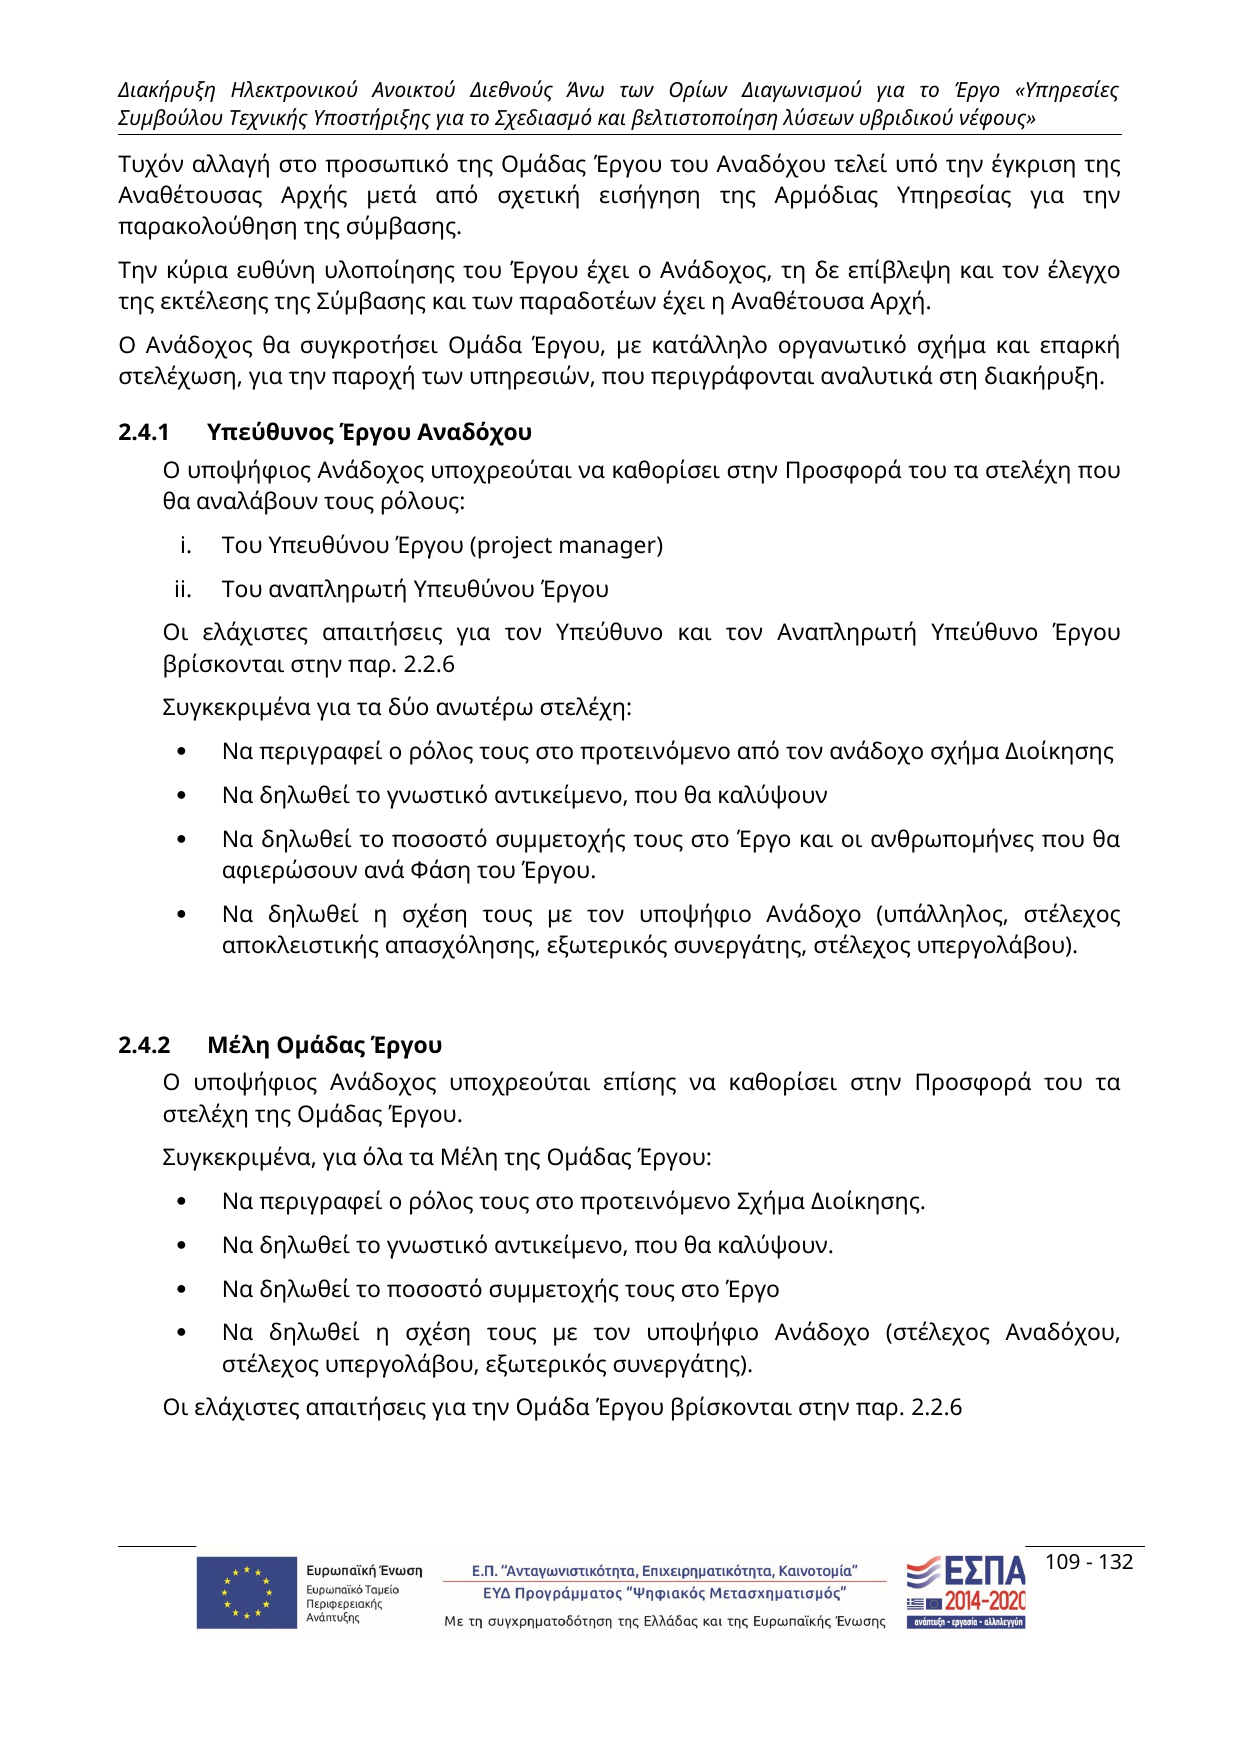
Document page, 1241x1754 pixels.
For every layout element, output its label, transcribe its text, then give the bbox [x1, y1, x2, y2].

text Οι ελάχιστες απαιτήσεις για τον Υπεύθυνο και τον Αναπληρωτή Υπεύθυνο Έργου βρίσκονται στην παρ. ‎2.2.6 [162, 616, 1122, 679]
list Να δηλωθεί το ποσοστό συμμετοχής τους στο Έργο και οι ανθρωπομήνες που θα αφιερώσουν ανά Φάση του Έργου. [177, 822, 1122, 885]
text Την κύρια ευθύνη υλοποίησης του Έργου έχει ο Ανάδοχος, τη δε επίβλεψη και τον έλεγχο της εκτέλεσης της Σύμβασης και των παραδοτέων έχει η Αναθέτουσα Αρχή. [118, 254, 1122, 316]
list Να δηλωθεί το γνωστικό αντικείμενο, που θα καλύψουν [177, 779, 1122, 810]
list Να περιγραφεί ο ρόλος τους στο προτεινόμενο Σχήμα Διοίκησης. [177, 1185, 1122, 1216]
list Του αναπληρωτή Υπευθύνου Έργου [192, 572, 1122, 604]
list Του Υπευθύνου Έργου (project manager) [192, 529, 1122, 560]
text Ο υποψήφιος Ανάδοχος υποχρεούται επίσης να καθορίσει στην Προσφορά του τα στελέχη της Ομάδας Έργου. [162, 1066, 1122, 1129]
text Ο υποψήφιος Ανάδοχος υποχρεούται να καθορίσει στην Προσφορά του τα στελέχη που θα αναλάβουν τους ρόλους: [162, 454, 1122, 516]
list Να δηλωθεί η σχέση τους με τον υποψήφιο Ανάδοχο (υπάλληλος, στέλεχος αποκλειστικής απασχόλησης, εξωτερικός συνεργάτης, στέλεχος υπεργολάβου). [177, 897, 1122, 960]
list Να περιγραφεί ο ρόλος τους στο προτεινόμενο από τον ανάδοχο σχήμα Διοίκησης [177, 735, 1122, 766]
text Τυχόν αλλαγή στο προσωπικό της Ομάδας Έργου του Αναδόχου τελεί υπό την έγκριση της Αναθέτουσας Αρχής μετά από σχετική εισήγηση της Αρμόδιας Υπηρεσίας για την παρακολούθηση της σύμβασης. [118, 147, 1122, 241]
list Να δηλωθεί το γνωστικό αντικείμενο, που θα καλύψουν. [177, 1229, 1122, 1260]
text Ο Ανάδοχος θα συγκροτήσει Ομάδα Έργου, με κατάλληλο οργανωτικό σχήμα και επαρκή στελέχωση, για την παροχή των υπηρεσιών, που περιγράφονται αναλυτικά στη διακήρυξη. [118, 329, 1122, 391]
text Συγκεκριμένα, για όλα τα Μέλη της Ομάδας Έργου: [162, 1141, 1122, 1172]
text Οι ελάχιστες απαιτήσεις για την Ομάδα Έργου βρίσκονται στην παρ. ‎2.2.6 [162, 1391, 1122, 1422]
list Να δηλωθεί η σχέση τους με τον υποψήφιο Ανάδοχο (στέλεχος Αναδόχου, στέλεχος υπεργολάβου, εξωτερικός συνεργάτης). [177, 1316, 1122, 1379]
picture [194, 1545, 1025, 1637]
list Να δηλωθεί το ποσοστό συμμετοχής τους στο Έργο [177, 1272, 1122, 1304]
subtitle Υπεύθυνος Έργου Αναδόχου [118, 416, 1122, 447]
text Συγκεκριμένα για τα δύο ανωτέρω στελέχη: [162, 691, 1122, 722]
subtitle Μέλη Ομάδας Έργου [118, 1029, 1122, 1060]
